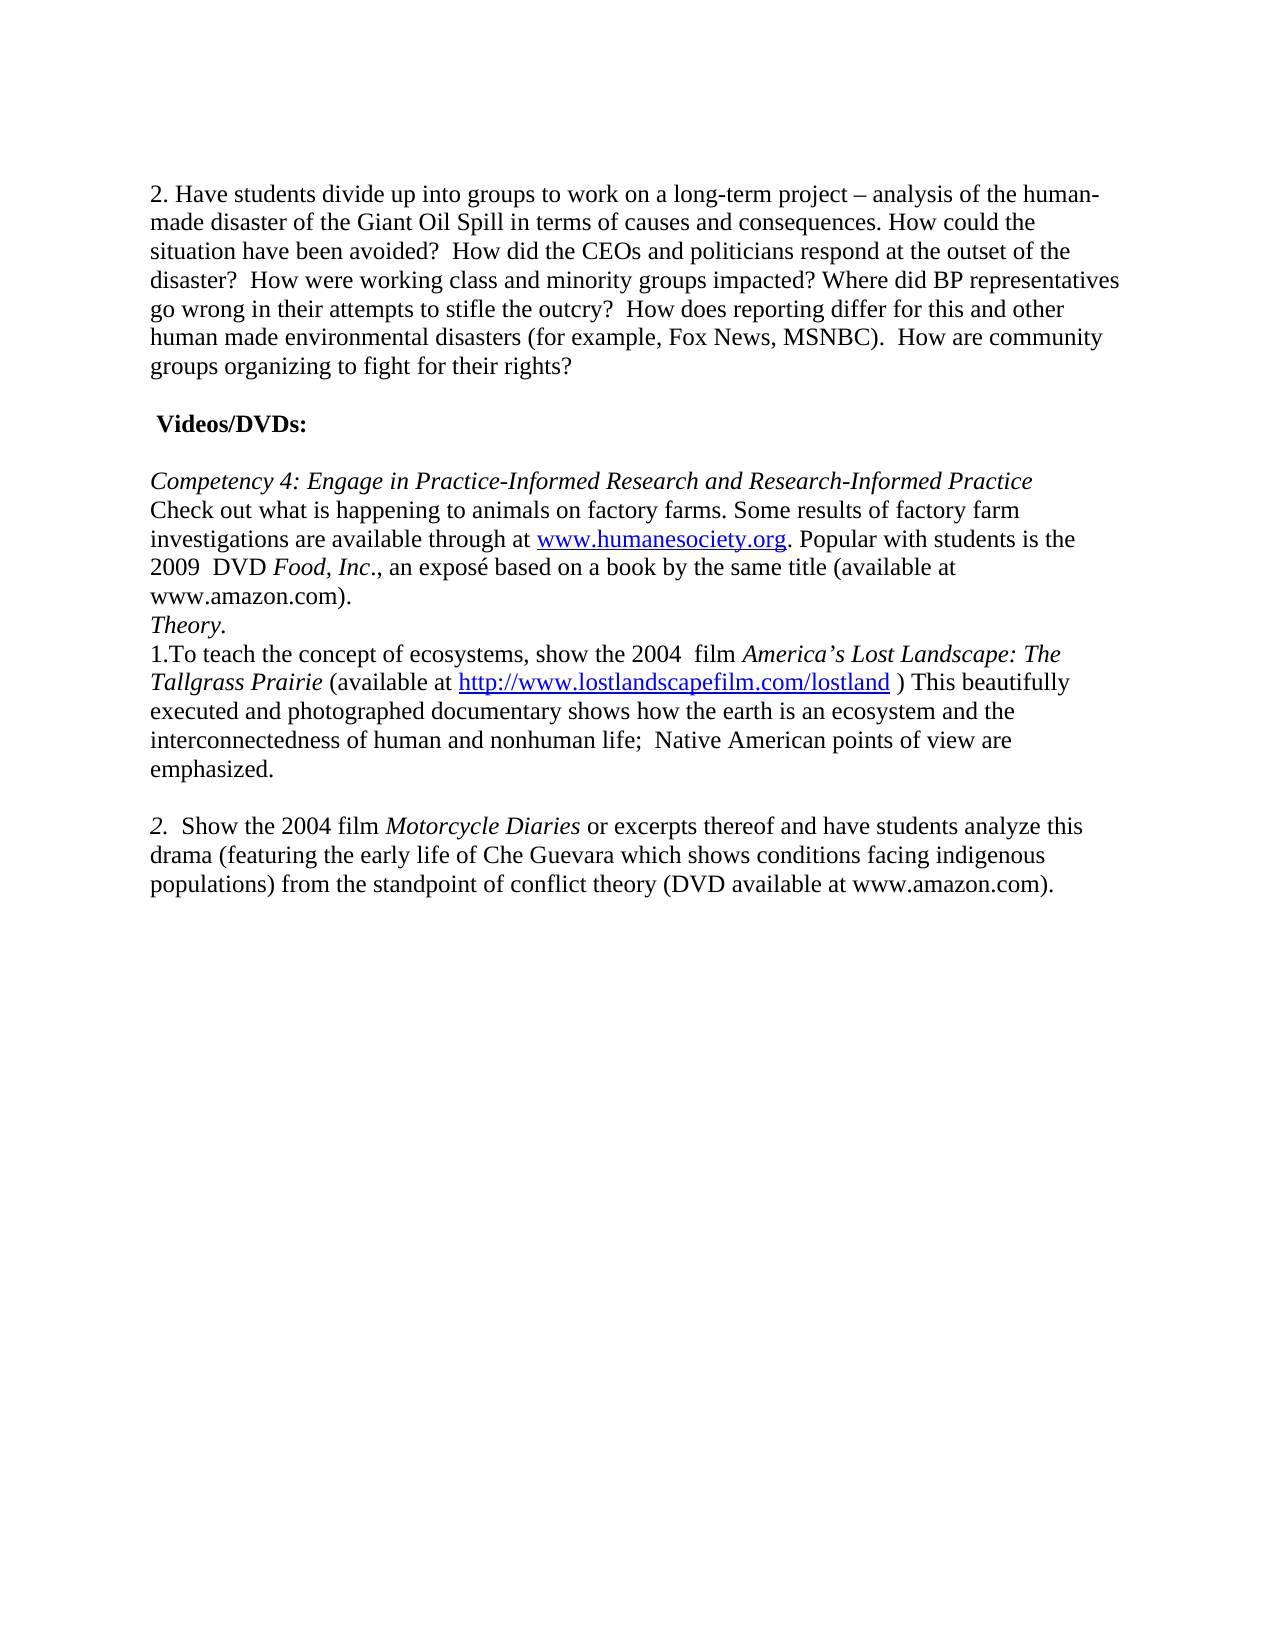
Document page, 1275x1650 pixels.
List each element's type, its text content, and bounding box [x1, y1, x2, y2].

text Check out what is happening to animals on factory farms. Some results of factory farm investigations are available through at www.humanesociety.org. Popular with students is the 2009 Food, Inc., an exposé based on a book by the same title (available at www.amazon.com). [150, 495, 1125, 610]
text 2. Show the 2004 film Motorcycle Diaries or excerpts thereof and have students analyze this drama (featuring the early life of Che Guevara which shows conditions facing indigenous populations) from the standpoint of conflict theory ( available at www.amazon.com). [150, 811, 1125, 897]
text Videos/DVDs: [150, 409, 1125, 437]
text 1.To teach the concept of ecosystems, show the 2004 film America’s Lost Landscape: The Tallgrass Prairie (available at http://www.lostlandscapefilm.com/lostland ) This beautifully executed and photographed documentary shows how the earth is an ecosystem and the interconnectedness of human and nonhuman life; Native American points of view are emphasized. [150, 639, 1125, 782]
text Theory. [150, 610, 1125, 639]
text 2. Have students divide up into groups to work on a long-term project – analysis of the human-made disaster of the Giant Oil Spill in terms of causes and consequences. How could the situation have been avoided? How did the CEOs and politicians respond at the outset of the disaster? How were working class and minority groups impacted? Where did BP representatives go wrong in their attempts to stifle the outcry? How does reporting differ for this and other human made environmental disasters (for example, Fox News, MSNBC). How are community groups organizing to fight for their rights? [150, 179, 1125, 380]
text Competency 4: Engage in Practice-Informed Research and Research-Informed Practice [150, 466, 1125, 495]
